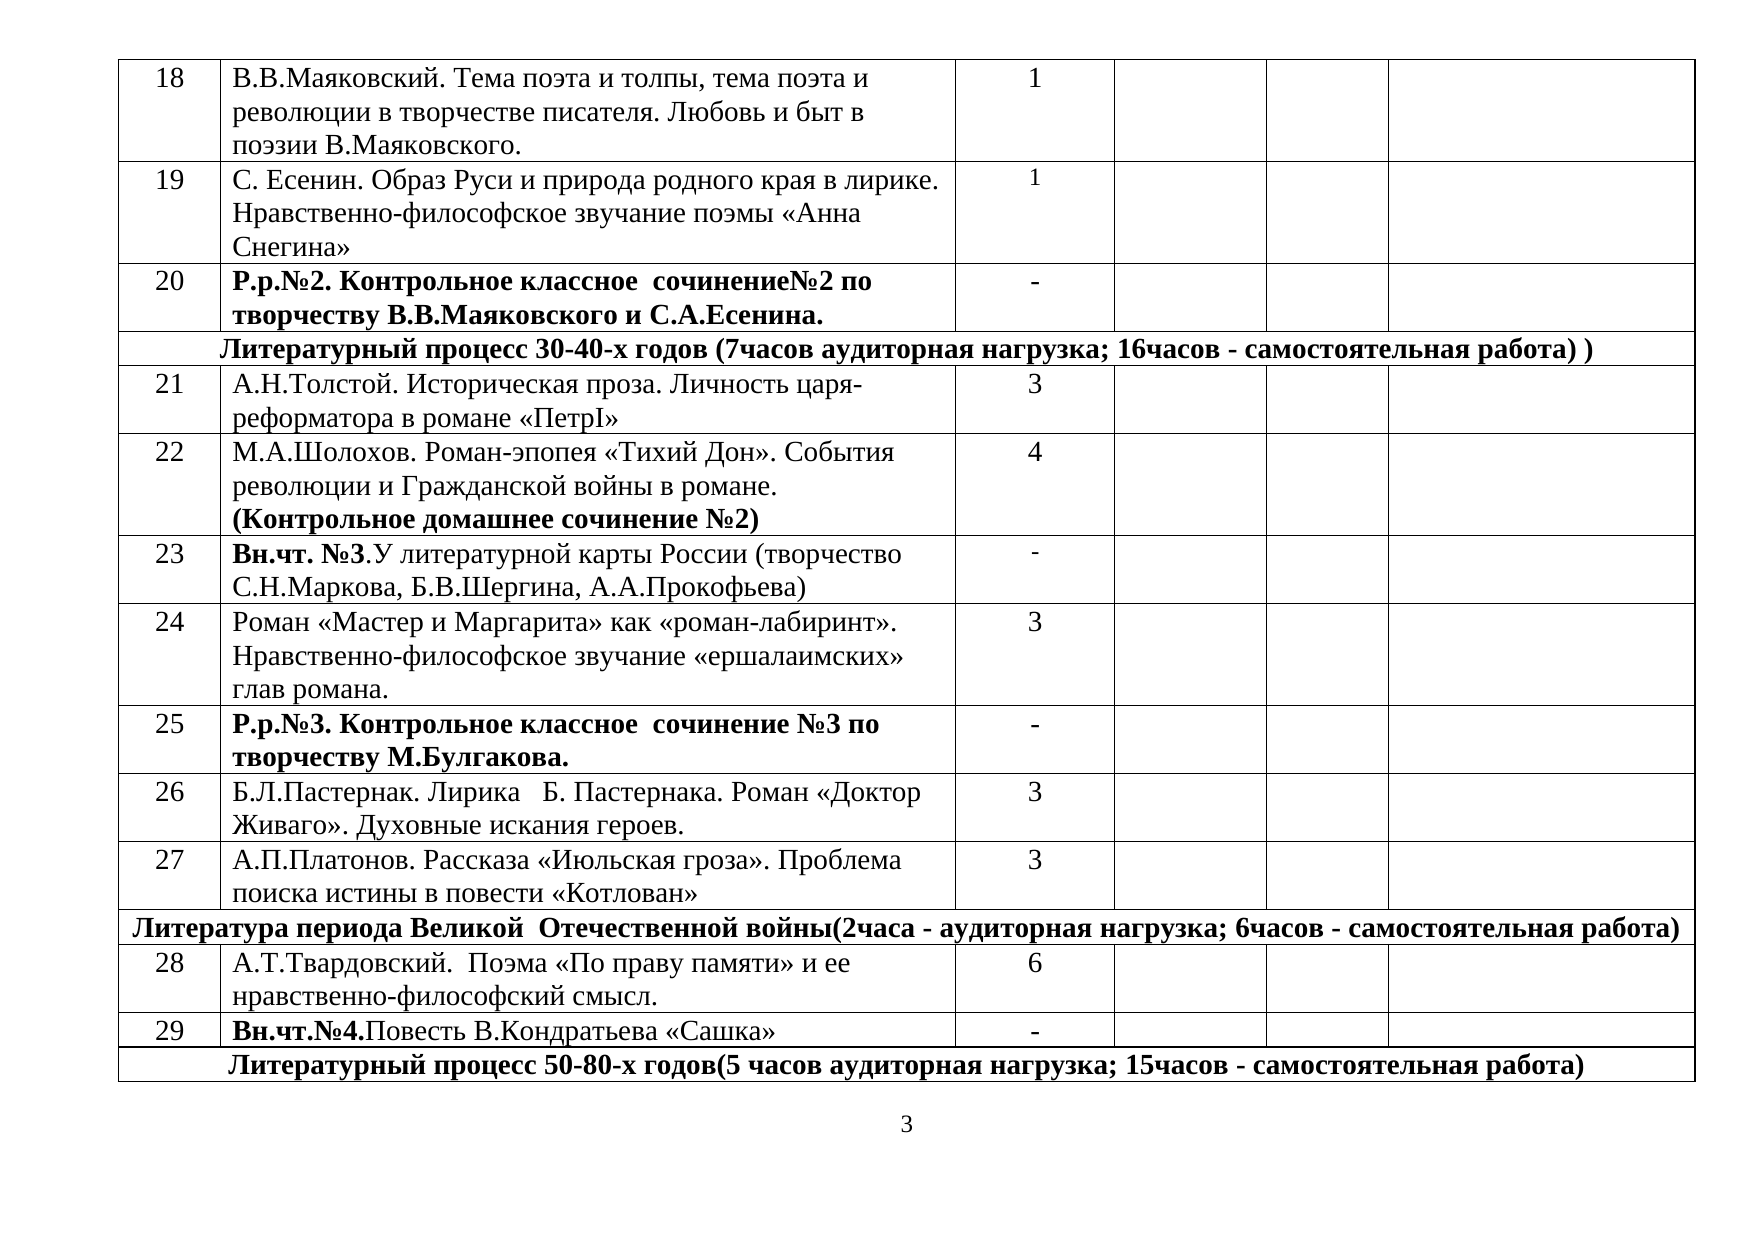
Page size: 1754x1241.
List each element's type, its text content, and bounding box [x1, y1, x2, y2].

table_cell [1115, 536, 1266, 603]
table_cell Вн.чт.№4.Повесть В.Кондратьева «Сашка» [221, 1013, 955, 1046]
table_cell - [956, 264, 1114, 331]
table_cell [1389, 366, 1694, 433]
table_cell [1389, 536, 1694, 603]
table_cell [1267, 162, 1388, 262]
table_cell В.В.Маяковский. Тема поэта и толпы, тема поэта и революции в творчестве писателя. Любовь и быт в поэзии В.Маяковского. [221, 60, 955, 161]
table_cell [1389, 60, 1694, 161]
table_cell 18 [119, 60, 220, 161]
table_cell 28 [119, 945, 220, 1012]
table_cell [1267, 774, 1388, 841]
table_cell 23 [119, 536, 220, 603]
table_cell [1389, 1013, 1694, 1046]
table_cell 22 [119, 434, 220, 535]
table_cell [1267, 604, 1388, 705]
table_cell [1389, 842, 1694, 909]
table_cell [1115, 434, 1266, 535]
table_cell Р.р.№3. Контрольное классное сочинение №3 по творчеству М.Булгакова. [221, 706, 955, 773]
table_cell Р.р.№2. Контрольное классное сочинение№2 по творчеству В.В.Маяковского и С.А.Есенина. [221, 264, 955, 331]
table_cell 3 [956, 774, 1114, 841]
table_cell [1115, 842, 1266, 909]
table_cell Литературный процесс 30-40-х годов (7часов аудиторная нагрузка; 16часов - самостоятельная работа) ) [119, 332, 1694, 365]
table_cell Б.Л.Пастернак. Лирика Б. Пастернака. Роман «Доктор Живаго». Духовные искания героев. [221, 774, 955, 841]
table_cell 1 [956, 60, 1114, 161]
table_cell [1267, 536, 1388, 603]
table_cell 3 [956, 604, 1114, 705]
table_cell [1267, 945, 1388, 1012]
table_cell [1267, 366, 1388, 433]
table_cell [1115, 945, 1266, 1012]
table_cell 3 [956, 842, 1114, 909]
table_cell 27 [119, 842, 220, 909]
table_cell [1267, 434, 1388, 535]
table_cell С. Есенин. Образ Руси и природа родного края в лирике. Нравственно-философское звучание поэмы «Анна Снегина» [221, 162, 955, 262]
table_cell [1115, 162, 1266, 262]
table_cell А.Н.Толстой. Историческая проза. Личность царя-реформатора в романе «ПетрI» [221, 366, 955, 433]
table_cell [1115, 1013, 1266, 1046]
table_cell [1389, 162, 1694, 262]
table_cell [1115, 60, 1266, 161]
table_cell [1115, 706, 1266, 773]
table_cell Вн.чт. №3.У литературной карты России (творчество С.Н.Маркова, Б.В.Шергина, А.А.Прокофьева) [221, 536, 955, 603]
table_cell [1389, 604, 1694, 705]
table_cell Литературный процесс 50-80-х годов(5 часов аудиторная нагрузка; 15часов - самостоятельная работа) [119, 1048, 1694, 1081]
table_cell [1389, 264, 1694, 331]
table_cell 21 [119, 366, 220, 433]
table_cell - [956, 536, 1114, 603]
table_cell Литература периода Великой Отечественной войны(2часа - аудиторная нагрузка; 6часов - самостоятельная работа) [119, 910, 1694, 944]
table_cell [1267, 60, 1388, 161]
table_cell [1115, 774, 1266, 841]
table_cell [1115, 366, 1266, 433]
table_cell 29 [119, 1013, 220, 1046]
table_cell 20 [119, 264, 220, 331]
table_cell 19 [119, 162, 220, 262]
table_cell [1389, 945, 1694, 1012]
table_cell [1267, 706, 1388, 773]
table_cell М.А.Шолохов. Роман-эпопея «Тихий Дон». События революции и Гражданской войны в романе. (Контрольное домашнее сочинение №2) [221, 434, 955, 535]
table_cell А.П.Платонов. Рассказа «Июльская гроза». Проблема поиска истины в повести «Котлован» [221, 842, 955, 909]
table_cell 25 [119, 706, 220, 773]
table_cell [1389, 434, 1694, 535]
table_cell [1267, 842, 1388, 909]
table_cell [1267, 264, 1388, 331]
table_cell [1115, 264, 1266, 331]
table_cell 6 [956, 945, 1114, 1012]
table_cell - [956, 706, 1114, 773]
table_cell 1 [956, 162, 1114, 262]
table_cell 3 [956, 366, 1114, 433]
table_cell А.Т.Твардовский. Поэма «По праву памяти» и ее нравственно-философский смысл. [221, 945, 955, 1012]
table_cell [1267, 1013, 1388, 1046]
table_cell 4 [956, 434, 1114, 535]
table_cell 26 [119, 774, 220, 841]
table_cell [1115, 604, 1266, 705]
table_cell [1389, 774, 1694, 841]
table_cell 24 [119, 604, 220, 705]
table_cell Роман «Мастер и Маргарита» как «роман-лабиринт». Нравственно-философское звучание «ершалаимских» глав романа. [221, 604, 955, 705]
table_cell - [956, 1013, 1114, 1046]
table_cell [1389, 706, 1694, 773]
